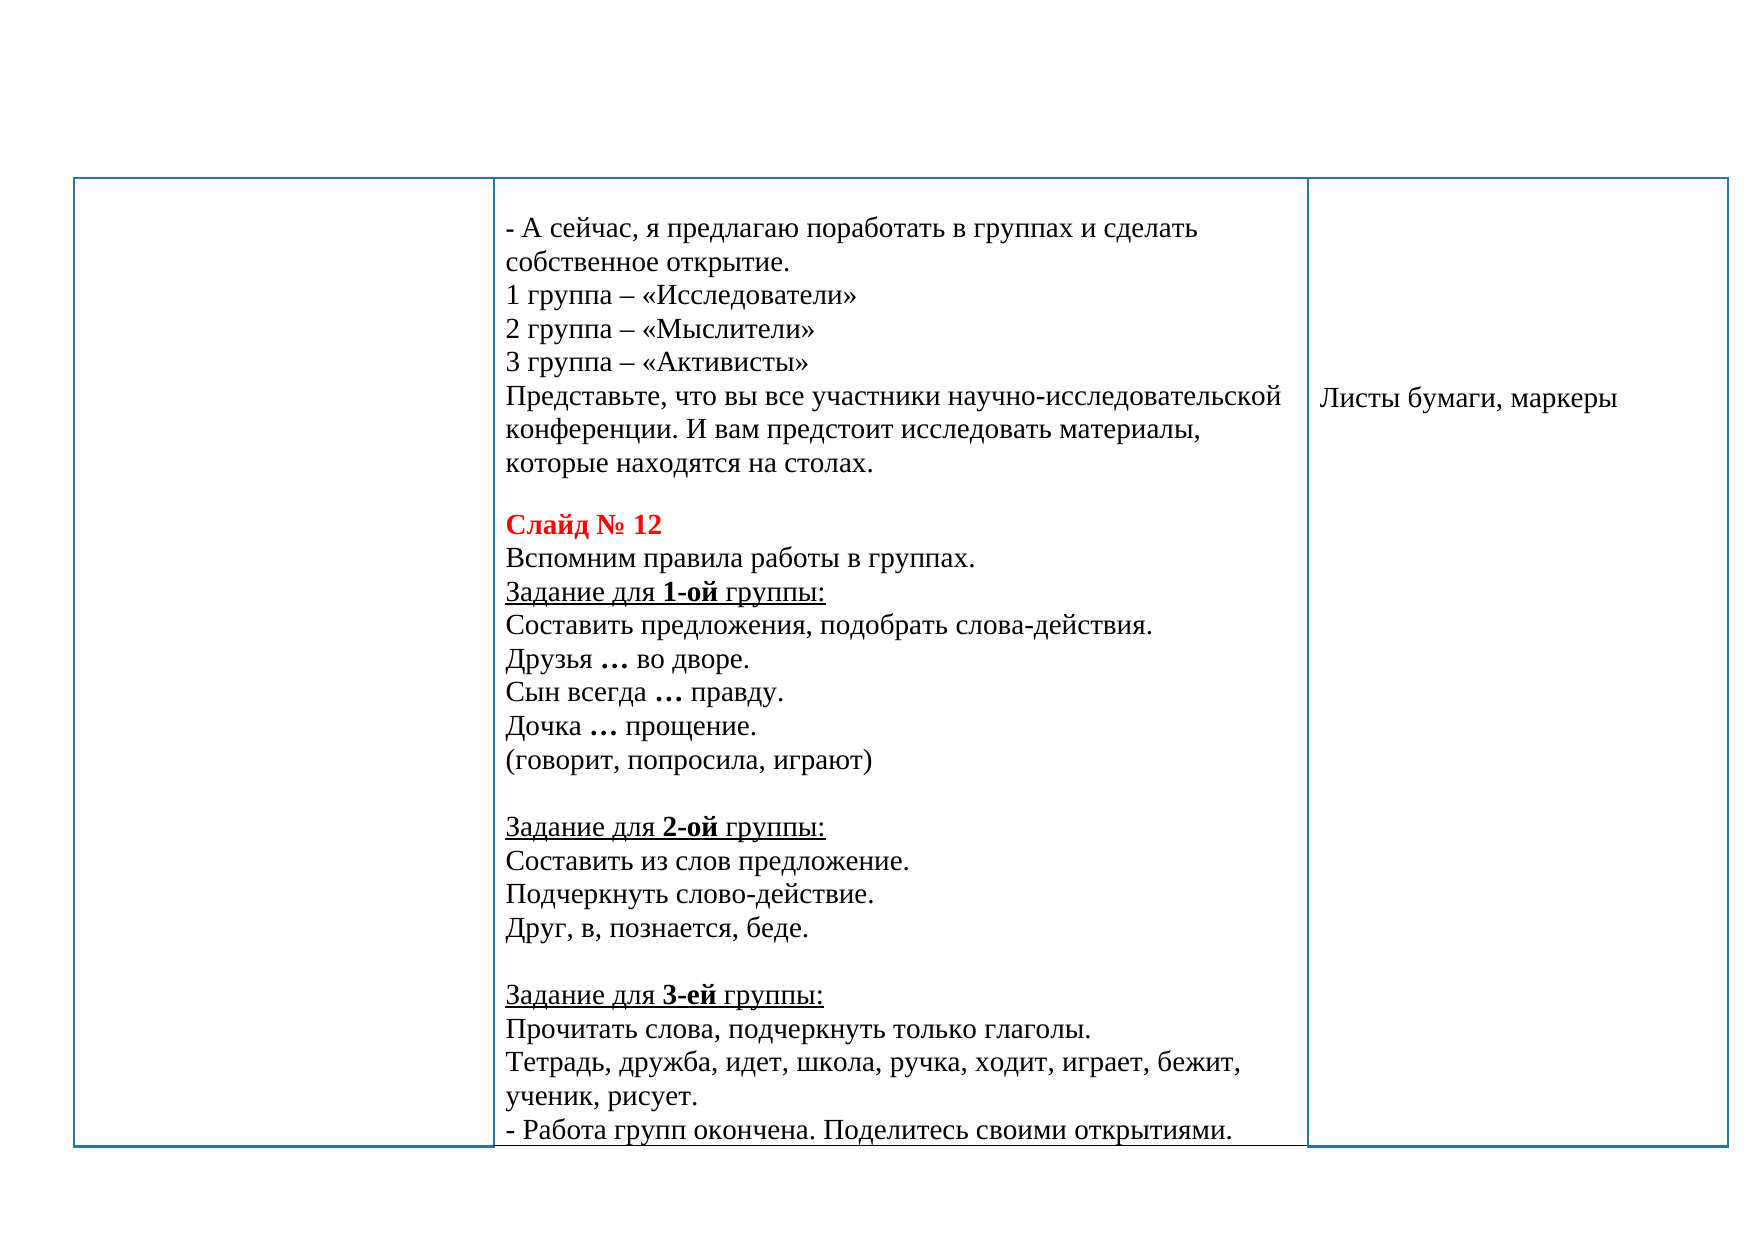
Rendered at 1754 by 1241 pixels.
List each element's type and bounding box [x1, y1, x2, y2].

table_cell [1309, 179, 1727, 1145]
table_cell [495, 179, 1307, 1145]
table_cell [75, 179, 493, 1145]
